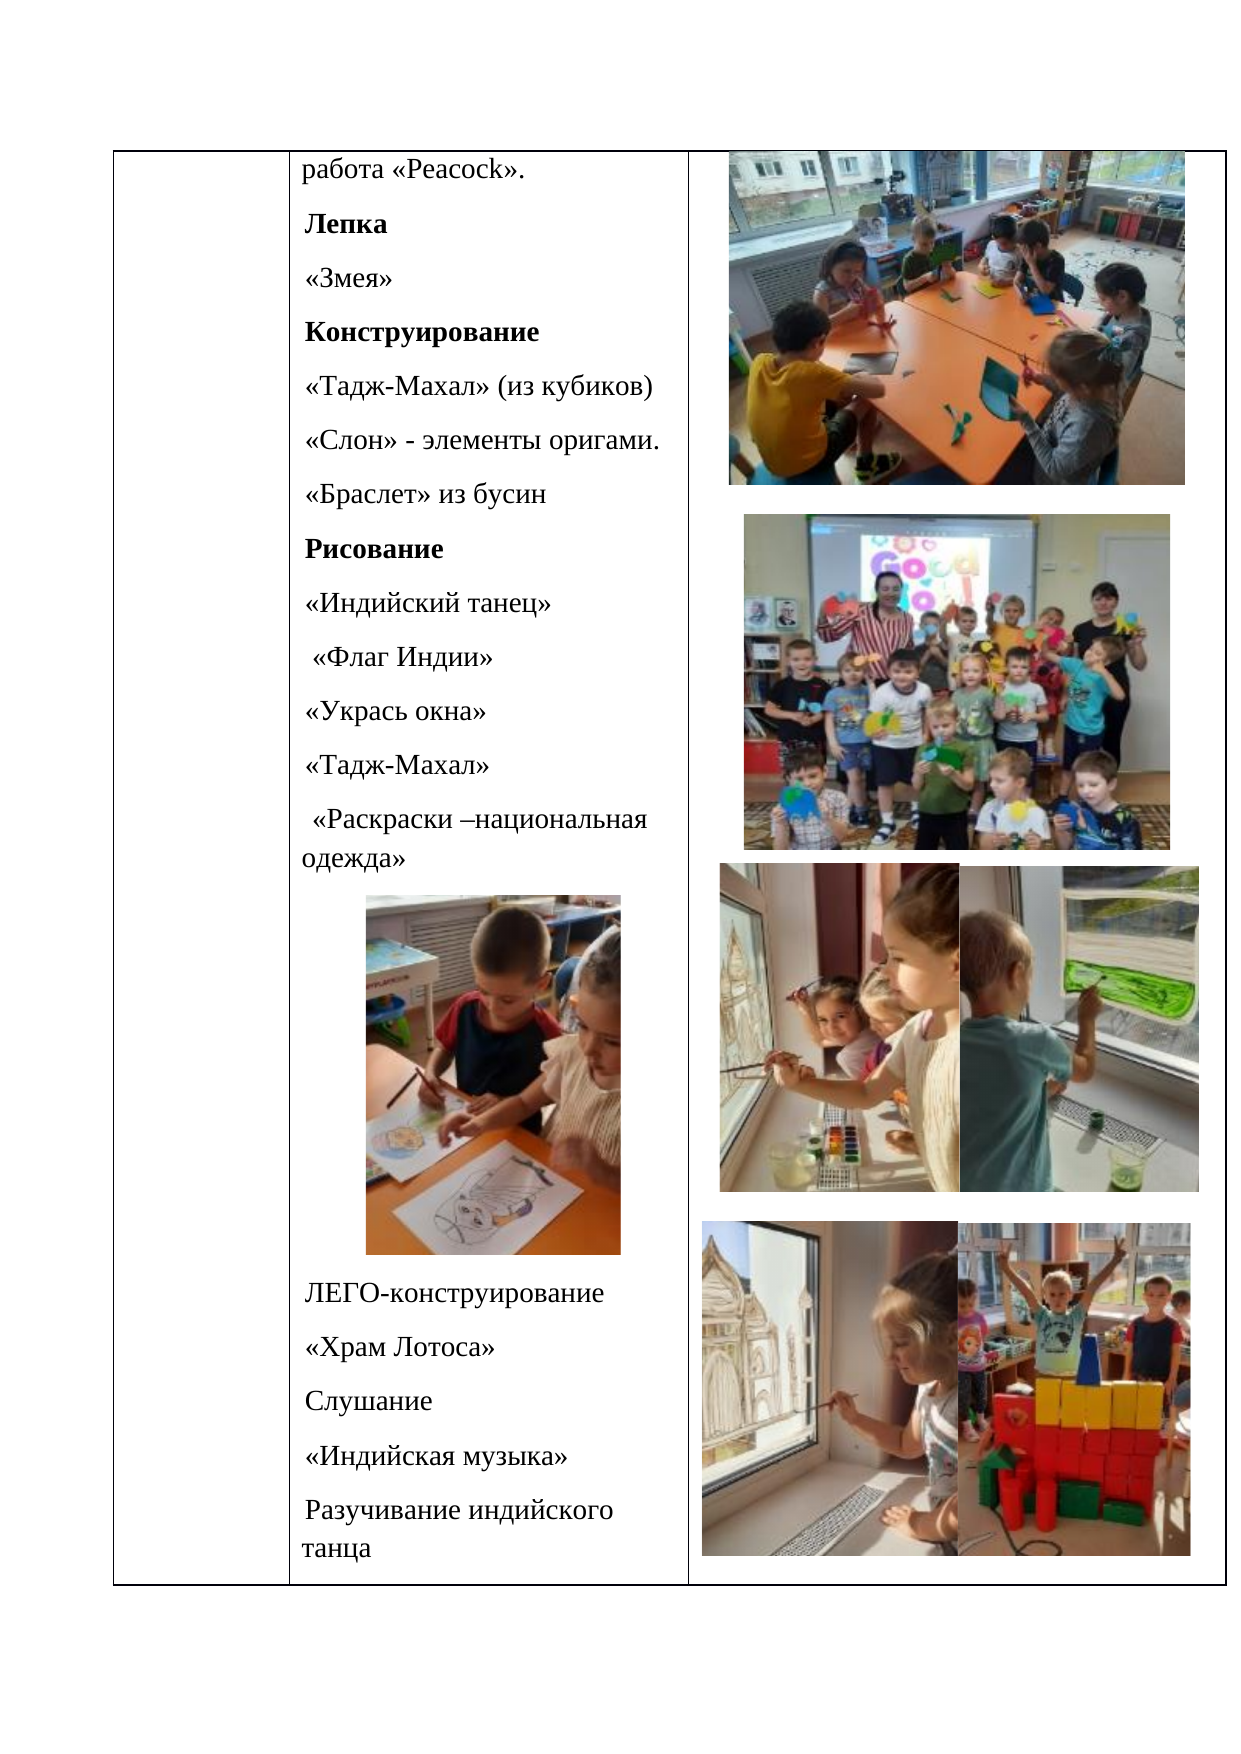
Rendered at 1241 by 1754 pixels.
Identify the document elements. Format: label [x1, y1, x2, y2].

picture [743, 514, 1171, 850]
picture [728, 151, 1185, 485]
picture [720, 863, 1199, 1192]
picture [702, 1221, 1190, 1556]
table_cell [689, 152, 1225, 1584]
picture [366, 895, 620, 1255]
table_cell [114, 152, 289, 1584]
table_cell [290, 152, 688, 1584]
